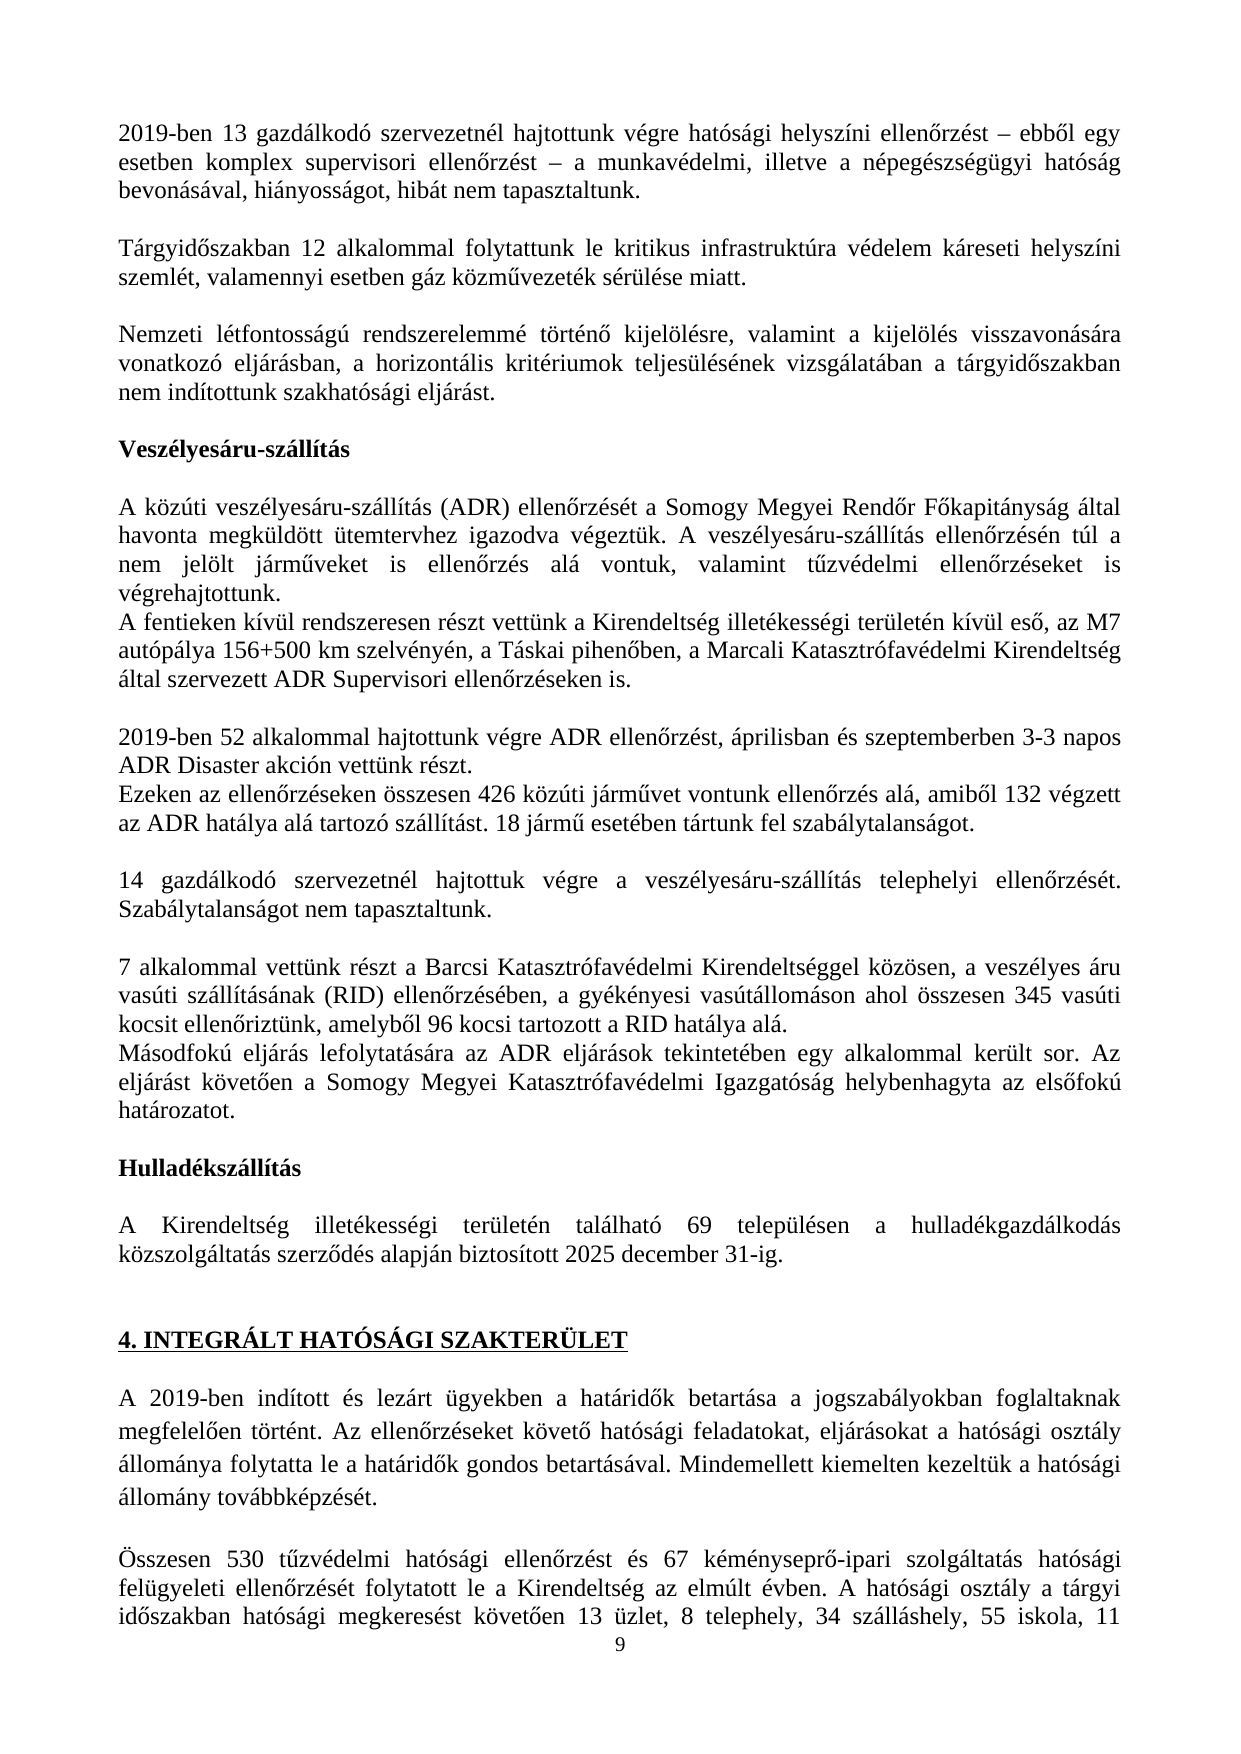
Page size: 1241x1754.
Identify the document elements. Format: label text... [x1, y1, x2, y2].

text Másodfokú eljárás lefolytatására az ADR eljárások tekintetében egy alkalommal került sor. Az eljárást követően a Somogy Megyei Katasztrófavédelmi Igazgatóság helybenhagyta az elsőfokú határozatot. [118, 1038, 1122, 1124]
text 14 gazdálkodó szervezetnél hajtottuk végre a veszélyesáru-szállítás telephelyi ellenőrzését. Szabálytalanságot nem tapasztaltunk. [118, 866, 1122, 923]
text A fentieken kívül rendszeresen részt vettünk a Kirendeltség illetékességi területén kívül eső, az M7 autópálya 156+500 km szelvényén, a Táskai pihenőben, a Marcali Katasztrófavédelmi Kirendeltség által szervezett ADR Supervisori ellenőrzéseken is. [118, 607, 1122, 693]
text Hulladékszállítás [118, 1153, 1122, 1182]
text 4. INTEGRÁLT HATÓSÁGI SZAKTERÜLET [118, 1326, 1122, 1354]
text A közúti veszélyesáru-szállítás (ADR) ellenőrzését a Somogy Megyei Rendőr Főkapitányság által havonta megküldött ütemtervhez igazodva végeztük. A veszélyesáru-szállítás ellenőrzésén túl a nem jelölt járműveket is ellenőrzés alá vontuk, valamint tűzvédelmi ellenőrzéseket is végrehajtottunk. [118, 492, 1122, 607]
text A Kirendeltség illetékességi területén található 69 településen a hulladékgazdálkodás közszolgáltatás szerződés alapján biztosított 2025 december 31-ig. [118, 1211, 1122, 1268]
text Tárgyidőszakban 12 alkalommal folytattunk le kritikus infrastruktúra védelem káreseti helyszíni szemlét, valamennyi esetben gáz közművezeték sérülése miatt. [118, 233, 1122, 291]
text A 2019-ben indított és lezárt ügyekben a határidők betartása a jogszabályokban foglaltaknak megfelelően történt. Az ellenőrzéseket követő hatósági feladatokat, eljárásokat a hatósági osztály állománya folytatta le a határidők gondos betartásával. Mindemellett kiemelten kezeltük a hatósági állomány továbbképzését. [118, 1383, 1122, 1511]
text 2019-ben 13 gazdálkodó szervezetnél hajtottunk végre hatósági helyszíni ellenőrzést – ebből egy esetben komplex supervisori ellenőrzést – a munkavédelmi, illetve a népegészségügyi hatóság bevonásával, hiányosságot, hibát nem tapasztaltunk. [118, 118, 1122, 204]
text Ezeken az ellenőrzéseken összesen 426 közúti járművet vontunk ellenőrzés alá, amiből 132 végzett az ADR hatálya alá tartozó szállítást. 18 jármű esetében tártunk fel szabálytalanságot. [118, 779, 1122, 837]
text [118, 1544, 1122, 1630]
text Veszélyesáru-szállítás [118, 434, 1122, 463]
text 7 alkalommal vettünk részt a Barcsi Katasztrófavédelmi Kirendeltséggel közösen, a veszélyes áru vasúti szállításának (RID) ellenőrzésében, a gyékényesi vasútállomáson ahol összesen 345 vasúti kocsit ellenőriztünk, amelyből 96 kocsi tartozott a RID hatálya alá. [118, 952, 1122, 1038]
text Nemzeti létfontosságú rendszerelemmé történő kijelölésre, valamint a kijelölés visszavonására vonatkozó eljárásban, a horizontális kritériumok teljesülésének vizsgálatában a tárgyidőszakban nem indítottunk szakhatósági eljárást. [118, 319, 1122, 406]
text 2019-ben 52 alkalommal hajtottunk végre ADR ellenőrzést, áprilisban és szeptemberben 3-3 napos ADR Disaster akción vettünk részt. [118, 722, 1122, 779]
